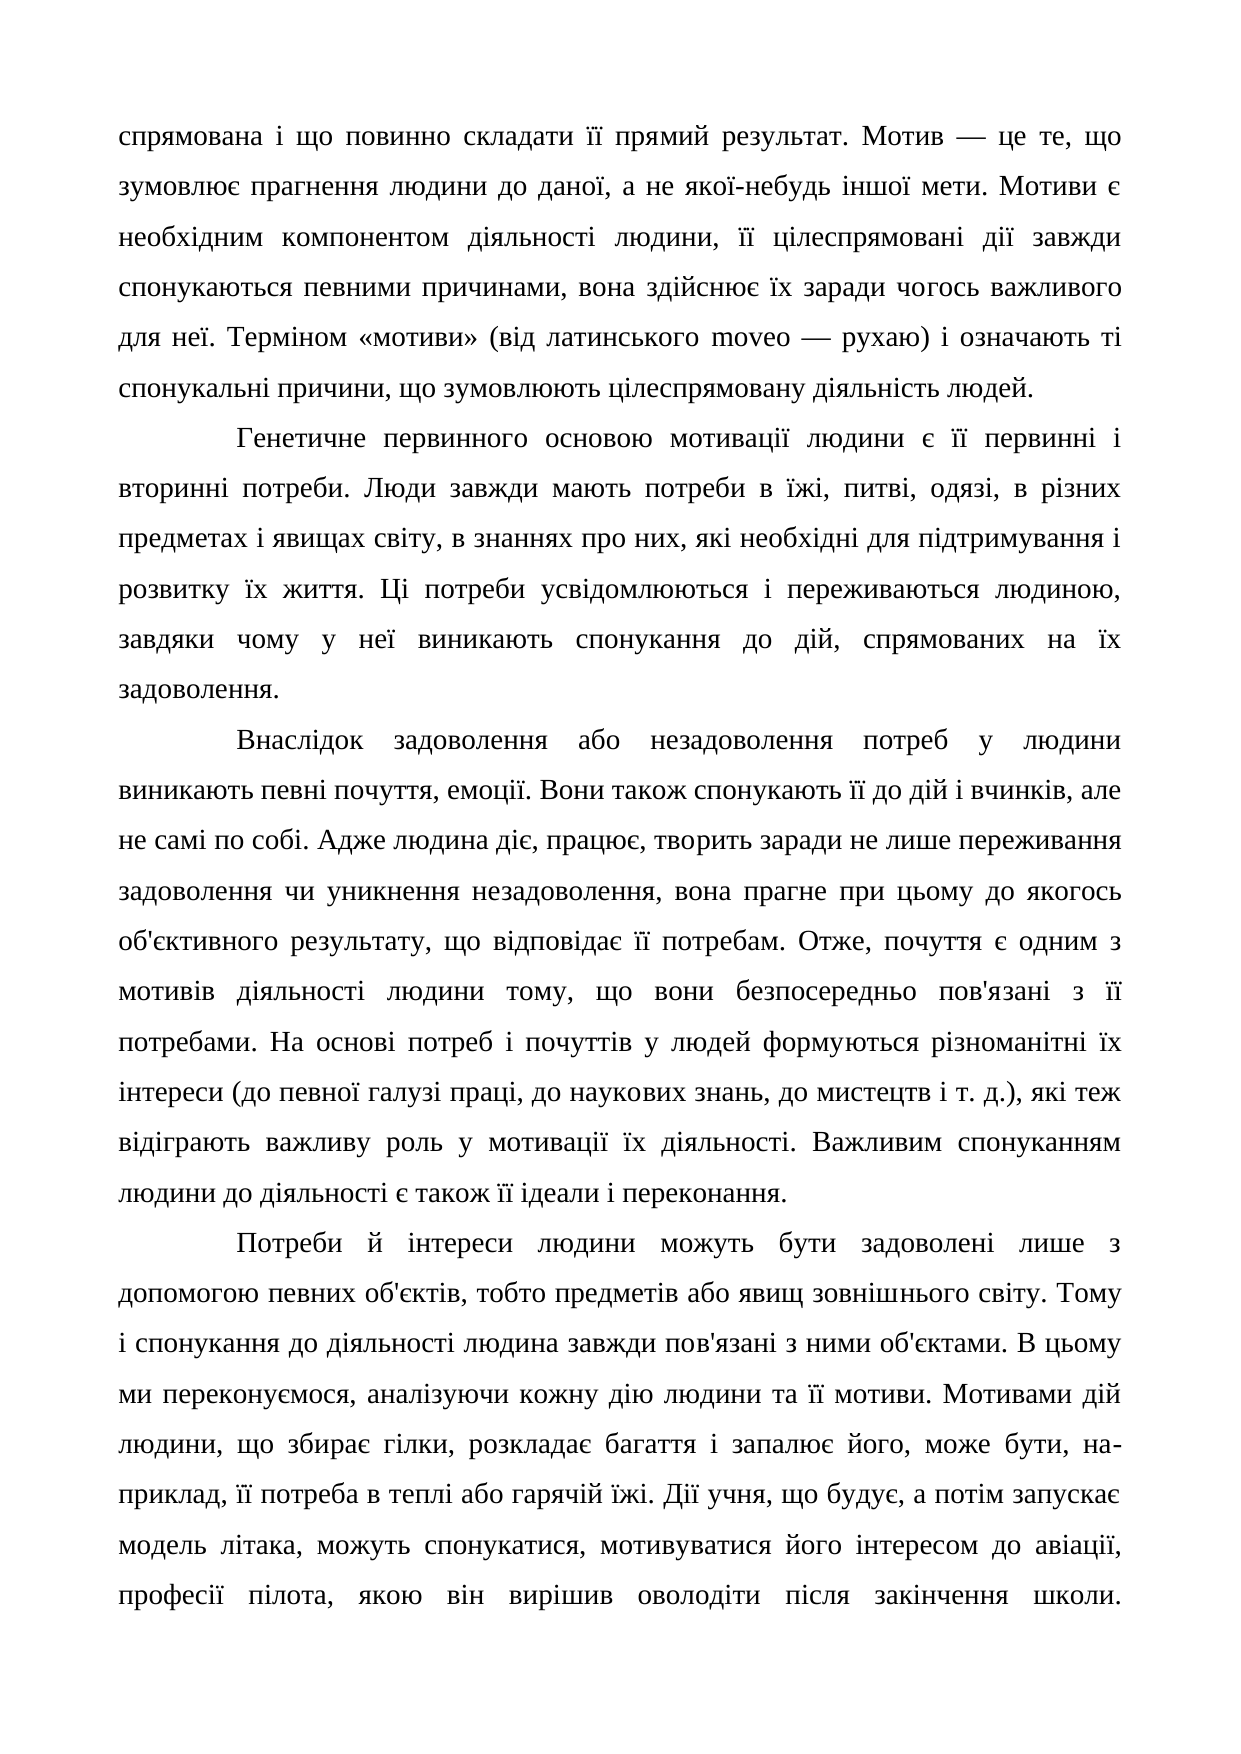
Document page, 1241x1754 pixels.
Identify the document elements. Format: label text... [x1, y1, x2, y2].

text Внаслідок задоволення або незадоволення потреб у людини виникають певні почуття, емоції. Вони також спонукають її до дій і вчинків, але не самі по собі. Адже людина діє, працює, творить заради не лише переживання задоволення чи уникнення незадоволення, вона прагне при цьому до якогось об'єктивного результату, що відповідає її потребам. Отже, почуття є одним з мотивів діяльності людини тому, що вони безпосередньо пов'язані з її потребами. На основі потреб і почуттів у людей формуються різноманітні їх інтереси (до певної галузі праці, до наукових знань, до мистецтв і т. д.), які теж відіграють важливу роль у мотивації їх діяльності. Важливим спонуканням людини до діяльності є також її ідеали і переконання. [118, 722, 1122, 1208]
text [118, 1225, 1122, 1611]
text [118, 118, 1122, 403]
text Генетичне первинного основою мотивації людини є її первинні і вторинні потреби. Люди завжди мають потреби в їжі, питві, одязі, в різних предметах і явищах світу, в знаннях про них, які необхідні для підтримування і розвитку їх життя. Ці потреби усвідомлюються і переживаються людиною, завдяки чому у неї виникають спонукання до дій, спрямованих на їх задоволення. [118, 420, 1122, 705]
